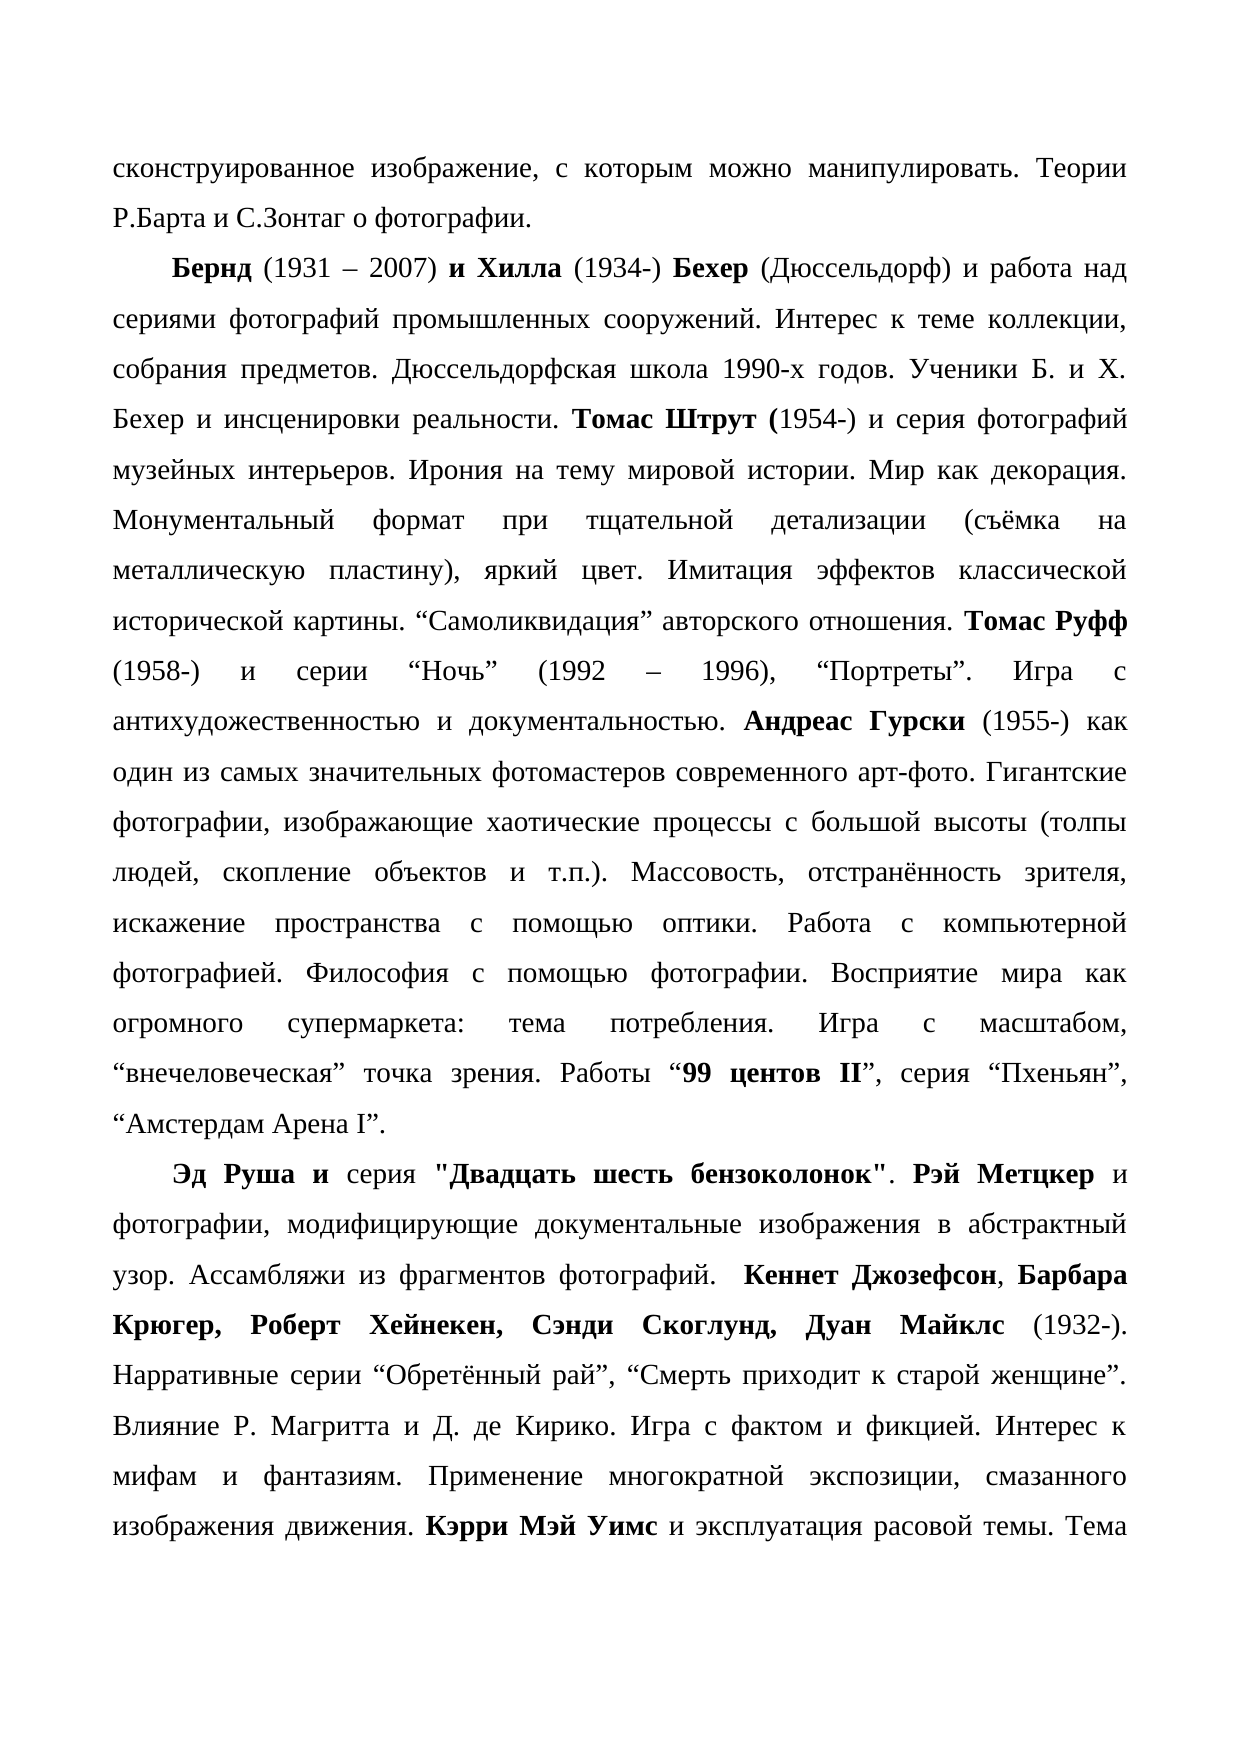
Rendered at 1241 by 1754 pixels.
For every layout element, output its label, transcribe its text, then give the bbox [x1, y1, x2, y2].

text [112, 1156, 1128, 1542]
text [112, 150, 1128, 234]
text Бернд (1931 – 2007) и Хилла (1934-) Бехер (Дюссельдорф) и работа над сериями фотографий промышленных сооружений. Интерес к теме коллекции, собрания предметов. Дюссельдорфская школа 1990-х годов. Ученики Б. и Х. Бехер и инсценировки реальности. Томас Штрут (1954-) и серия фотографий музейных интерьеров. Ирония на тему мировой истории. Мир как декорация. Монументальный формат при тщательной детализации (съёмка на металлическую пластину), яркий цвет. Имитация эффектов классической исторической картины. “Самоликвидация” авторского отношения. Томас Руфф (1958-) и серии “Ночь” (1992 – 1996), “Портреты”. Игра с антихудожественностью и документальностью. Андреас Гурски (1955-) как один из самых значительных фотомастеров современного арт-фото. Гигантские фотографии, изображающие хаотические процессы с большой высоты (толпы людей, скопление объектов и т.п.). Массовость, отстранённость зрителя, искажение пространства с помощью оптики. Работа с компьютерной фотографией. Философия с помощью фотографии. Восприятие мира как огромного супермаркета: тема потребления. Игра с масштабом, “внечеловеческая” точка зрения. Работы “99 центов II”, серия “Пхеньян”, “Амстердам Арена I”. [112, 251, 1128, 1139]
